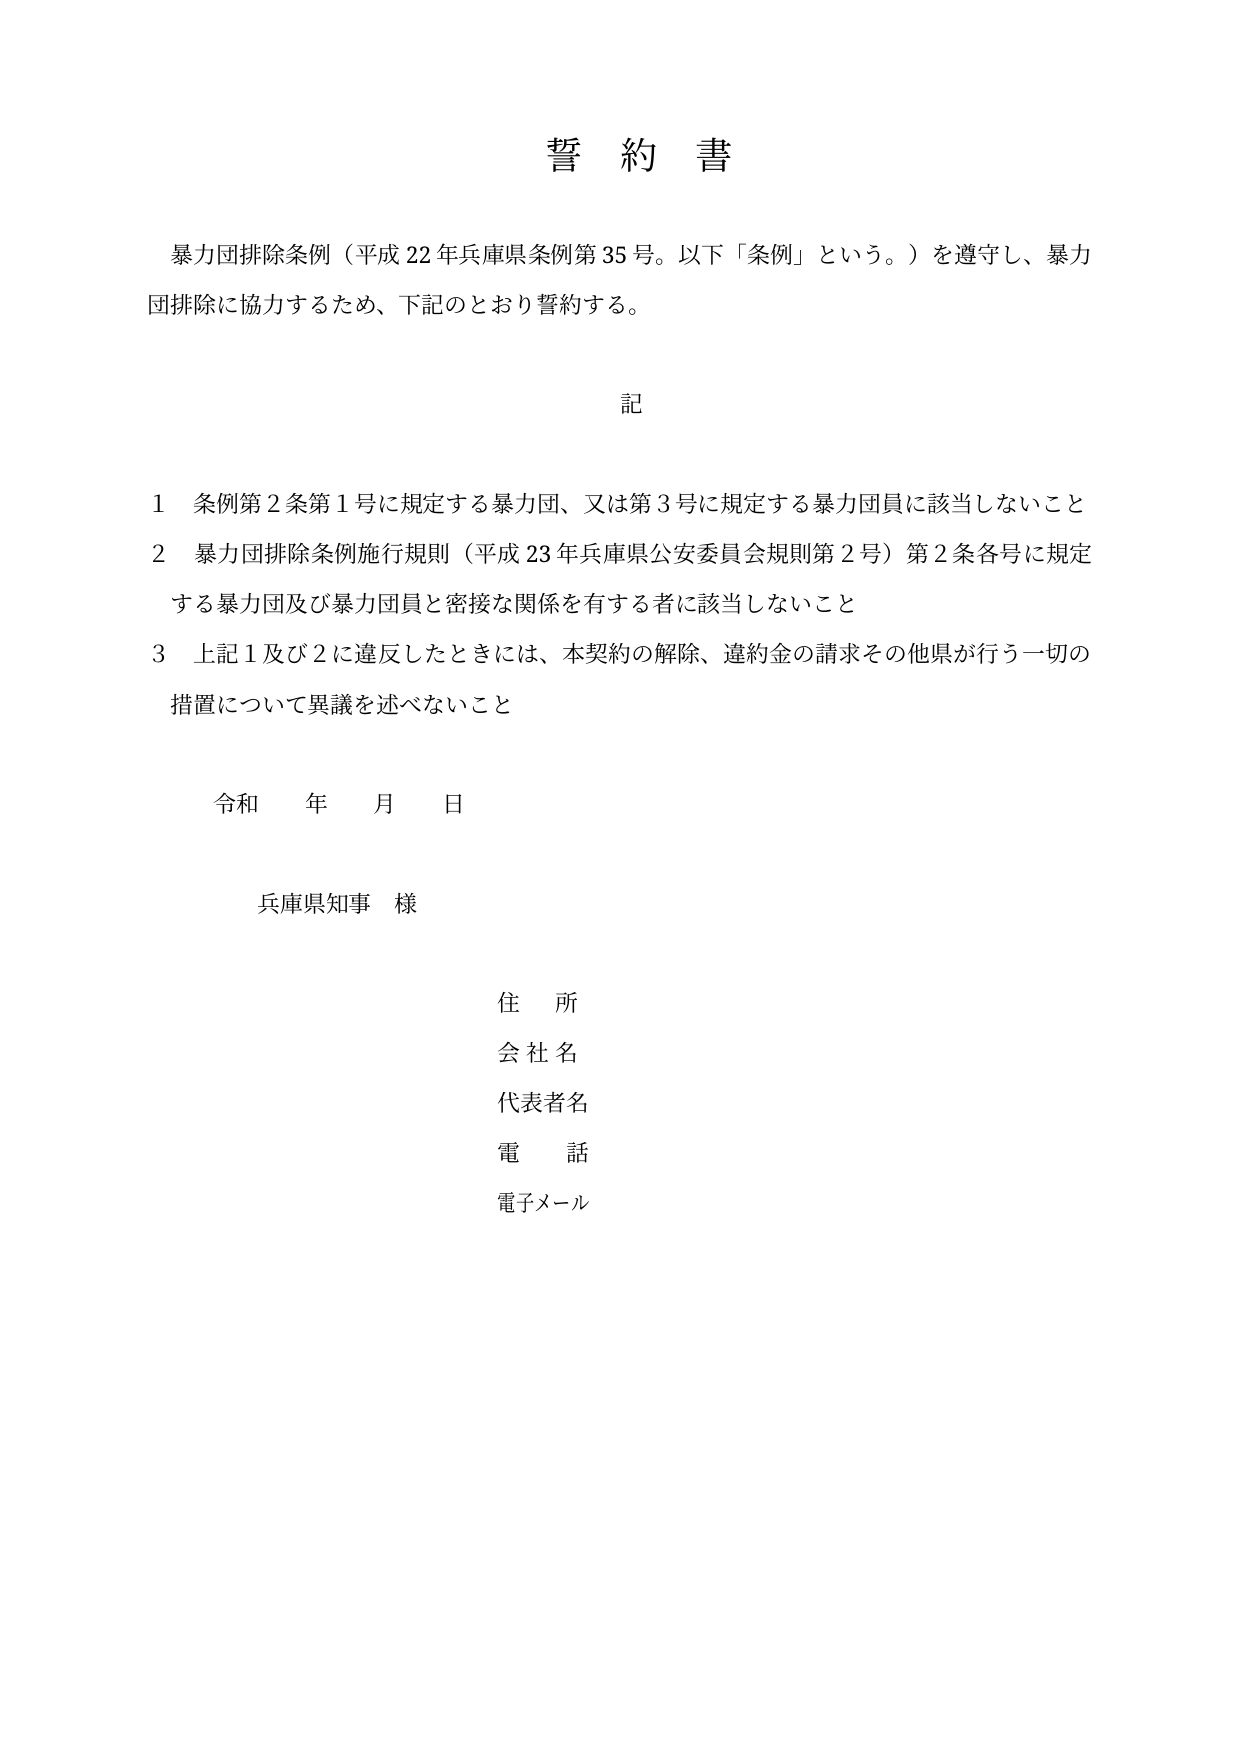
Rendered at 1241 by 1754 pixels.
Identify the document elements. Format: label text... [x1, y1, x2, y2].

text ２ 暴力団排除条例施行規則（平成23年兵庫県公安委員会規則第２号）第２条各号に規定する暴力団及び暴力団員と密接な関係を有する者に該当しないこと [148, 536, 1092, 620]
text 会社名 [498, 1035, 1092, 1068]
text 電 話 [498, 1135, 1092, 1169]
text １ 条例第２条第１号に規定する暴力団、又は第３号に規定する暴力団員に該当しないこと [148, 486, 1092, 519]
text 令和 年 月 日 [213, 786, 1092, 820]
text 代表者名 [498, 1085, 1092, 1119]
text 住 所 [498, 985, 1092, 1018]
text 電子メール [498, 1185, 1092, 1219]
text 誓 約 書 [148, 120, 1092, 187]
text 記 [148, 386, 1092, 420]
text ３ 上記１及び２に違反したときには、本契約の解除、違約金の請求その他県が行う一切の措置について異議を述べないこと [148, 636, 1092, 720]
text 暴力団排除条例（平成22年兵庫県条例第35号。以下「条例」という。）を遵守し、暴力団排除に協力するため、下記のとおり誓約する。 [148, 236, 1092, 321]
text 兵庫県知事 様 [257, 885, 1092, 919]
